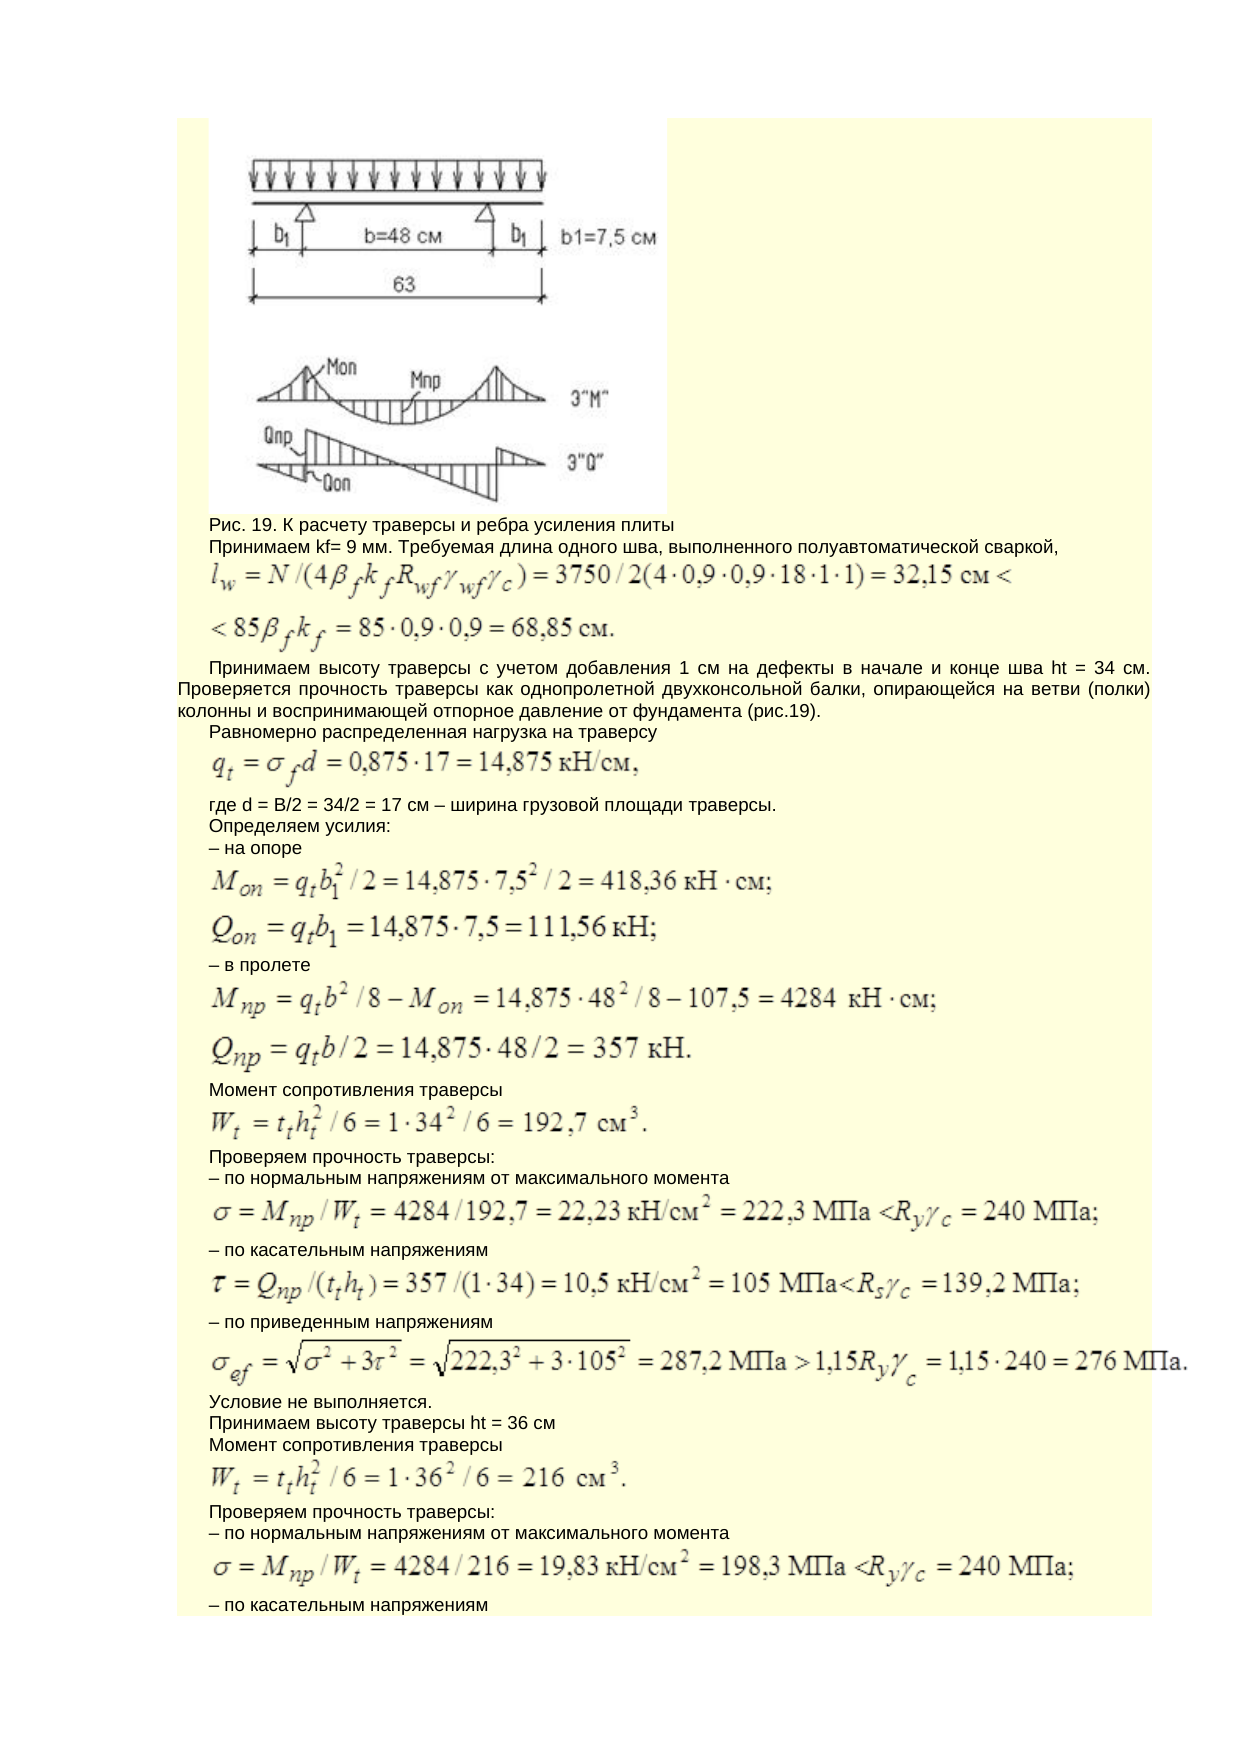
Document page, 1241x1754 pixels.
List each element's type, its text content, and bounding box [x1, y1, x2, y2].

text Проверяем прочность траверсы: [177, 1501, 1152, 1522]
text – по касательным напряжениям [177, 1239, 1152, 1261]
text – по нормальным напряжениям от максимального момента [177, 1522, 1152, 1544]
picture [208, 1100, 652, 1146]
text Рис. 19. К расчету траверсы и ребра усиления плиты [177, 514, 1152, 536]
picture [208, 1455, 631, 1501]
picture [208, 1188, 1104, 1240]
picture [208, 557, 1018, 657]
text Принимаем kf= 9 мм. Требуемая длина одного шва, выполненного полуавтоматической сваркой, [177, 536, 1152, 557]
text – по нормальным напряжениям от максимального момента [177, 1167, 1152, 1188]
text Определяем усилия: [177, 815, 1152, 837]
text – по касательным напряжениям [177, 1594, 1152, 1616]
picture [208, 118, 668, 514]
text Момент сопротивления траверсы [177, 1434, 1152, 1455]
text где d = B/2 = 34/2 = 17 см – ширина грузовой площади траверсы. [177, 793, 1152, 815]
picture [208, 1260, 1084, 1312]
picture [208, 975, 945, 1079]
picture [208, 858, 776, 954]
picture [208, 742, 643, 794]
text Принимаем высоту траверсы с учетом добавления 1 см на дефекты в начале и конце шва ht = 34 см. Проверяется прочность траверсы как однопролетной двухконсольной балки, опирающейся на ветви (полки) колонны и воспринимающей отпорное давление от фундамента (рис.19). [177, 657, 1152, 721]
text Принимаем высоту траверсы ht = 36 см [177, 1412, 1152, 1434]
text – по приведенным напряжениям [177, 1311, 1152, 1333]
text Проверяем прочность траверсы: [177, 1145, 1152, 1167]
picture [208, 1332, 1191, 1391]
picture [208, 1543, 1081, 1595]
text Момент сопротивления траверсы [177, 1078, 1152, 1100]
text Условие не выполняется. [177, 1391, 1152, 1412]
text Равномерно распределенная нагрузка на траверсу [177, 721, 1152, 743]
text – в пролете [177, 954, 1152, 976]
text – на опоре [177, 837, 1152, 858]
